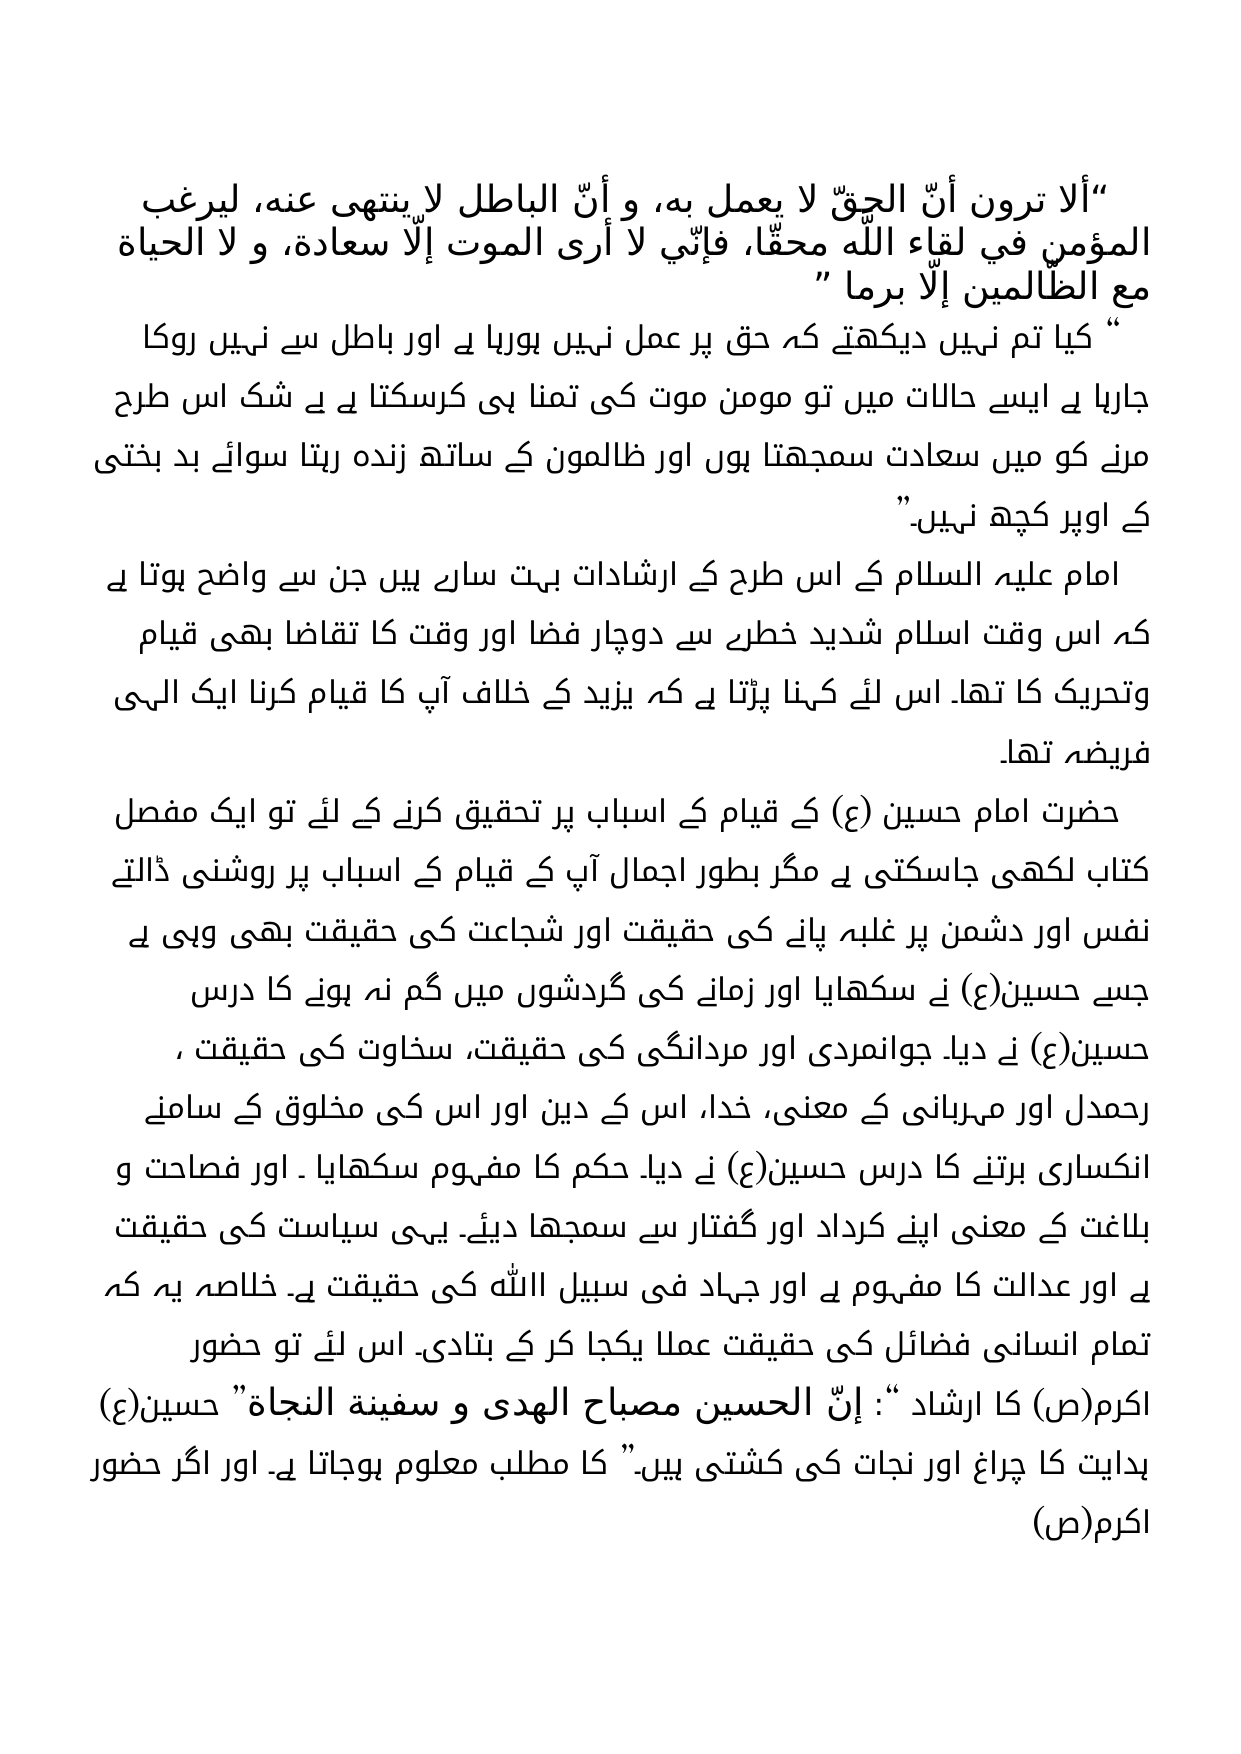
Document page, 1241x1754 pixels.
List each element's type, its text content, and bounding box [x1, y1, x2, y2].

text “ کیا تم نہیں دیکھتے کہ حق پر عمل نہیں ہورہا ہے اور باطل سے نہیں روکا جارہا ہے ایسے حالات میں تو مومن موت کی تمنا ہی کرسکتا ہے بے شک اس طرح مرنے کو میں سعادت سمجھتا ہوں اور ظالمون کے ساتھ زندہ رہتا سوائے بد بختی کے اوپر کچھ نہیں۔” [89, 308, 1152, 545]
text امام علیہ السلام کے اس طرح کے ارشادات بہت سارے ہیں جن سے واضح ہوتا ہے کہ اس وقت اسلام شدید خطرے سے دوچار فضا اور وقت کا تقاضا بھی قیام وتحریک کا تھا۔ اس لئے کہنا پڑتا ہے کہ یزید کے خلاف آپ کا قیام کرنا ایک الہی فریضہ تھا۔ [89, 545, 1152, 782]
text “ألا ترون‏ أنّ‏ الحقّ‏ لا يعمل به، و أنّ الباطل لا ينتهى عنه، ليرغب المؤمن في لقاء اللَّه محقّا، فإنّي لا أرى الموت إلّا سعادة، و لا الحياة مع الظّالمين إلّا برما ” [89, 177, 1152, 308]
text حضرت امام حسین (ع) کے قیام کے اسباب پر تحقیق کرنے کے لئے تو ایک مفصل کتاب لکھی جاسکتی ہے مگر بطور اجمال آپ کے قیام کے اسباب پر روشنی ڈالتے نفس اور دشمن پر غلبہ پانے کی حقیقت اور شجاعت کی حقیقت بھی وہی ہے جسے حسین(ع) نے سکھایا اور زمانے کی گردشوں میں گم نہ ہونے کا درس حسین(ع) نے دیا۔ جوانمردی اور مردانگی کی حقیقت، سخاوت کی حقیقت ، رحمدل اور مہربانی کے معنی، خدا، اس کے دین اور اس کی مخلوق کے سامنے انکساری برتنے کا درس حسین(ع) نے دیا۔ حکم کا مفہوم سکھایا ۔ اور فصاحت و بلاغت کے معنی اپنے کرداد اور گفتار سے سمجھا دیئے۔ یہی سیاست کی حقیقت ہے اور عدالت کا مفہوم ہے اور جہاد فی سبیل اﷲ کی حقیقت ہے۔ خلاصہ یہ کہ تمام انسانی فضائل کی حقیقت عملا یکجا کر کے بتادی۔ اس لئے تو حضور اکرم(ص) کا ارشاد “: إنّ‏ الحسين‏ مصباح‏ الهدى‏ و سفينة النجاة” حسین(ع) ہدایت کا چراغ اور نجات کی کشتی ہیں۔” کا مطلب معلوم ہوجاتا ہے۔ اور اگر حضور اکرم(ص) [89, 782, 1152, 1553]
